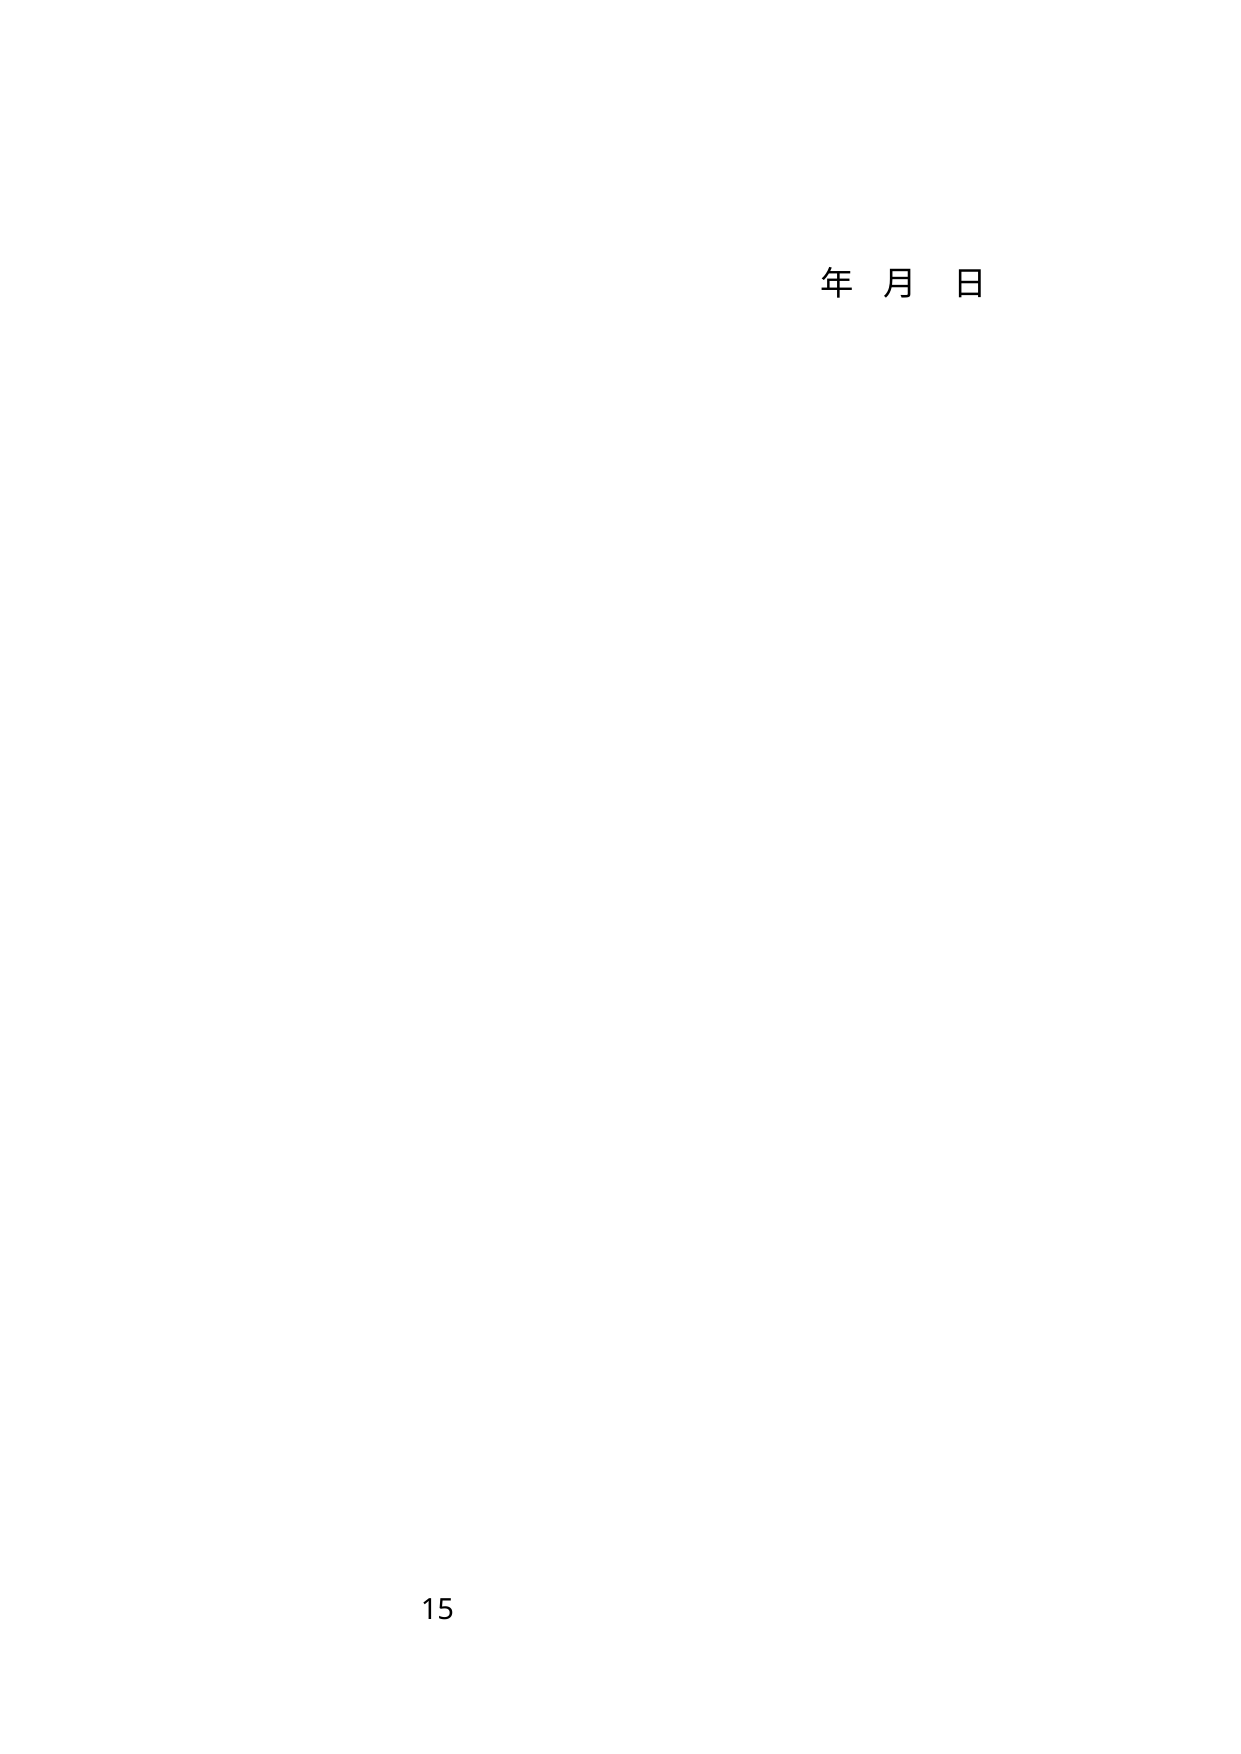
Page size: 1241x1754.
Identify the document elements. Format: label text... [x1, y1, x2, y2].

list 年 月 日 [153, 249, 1098, 314]
